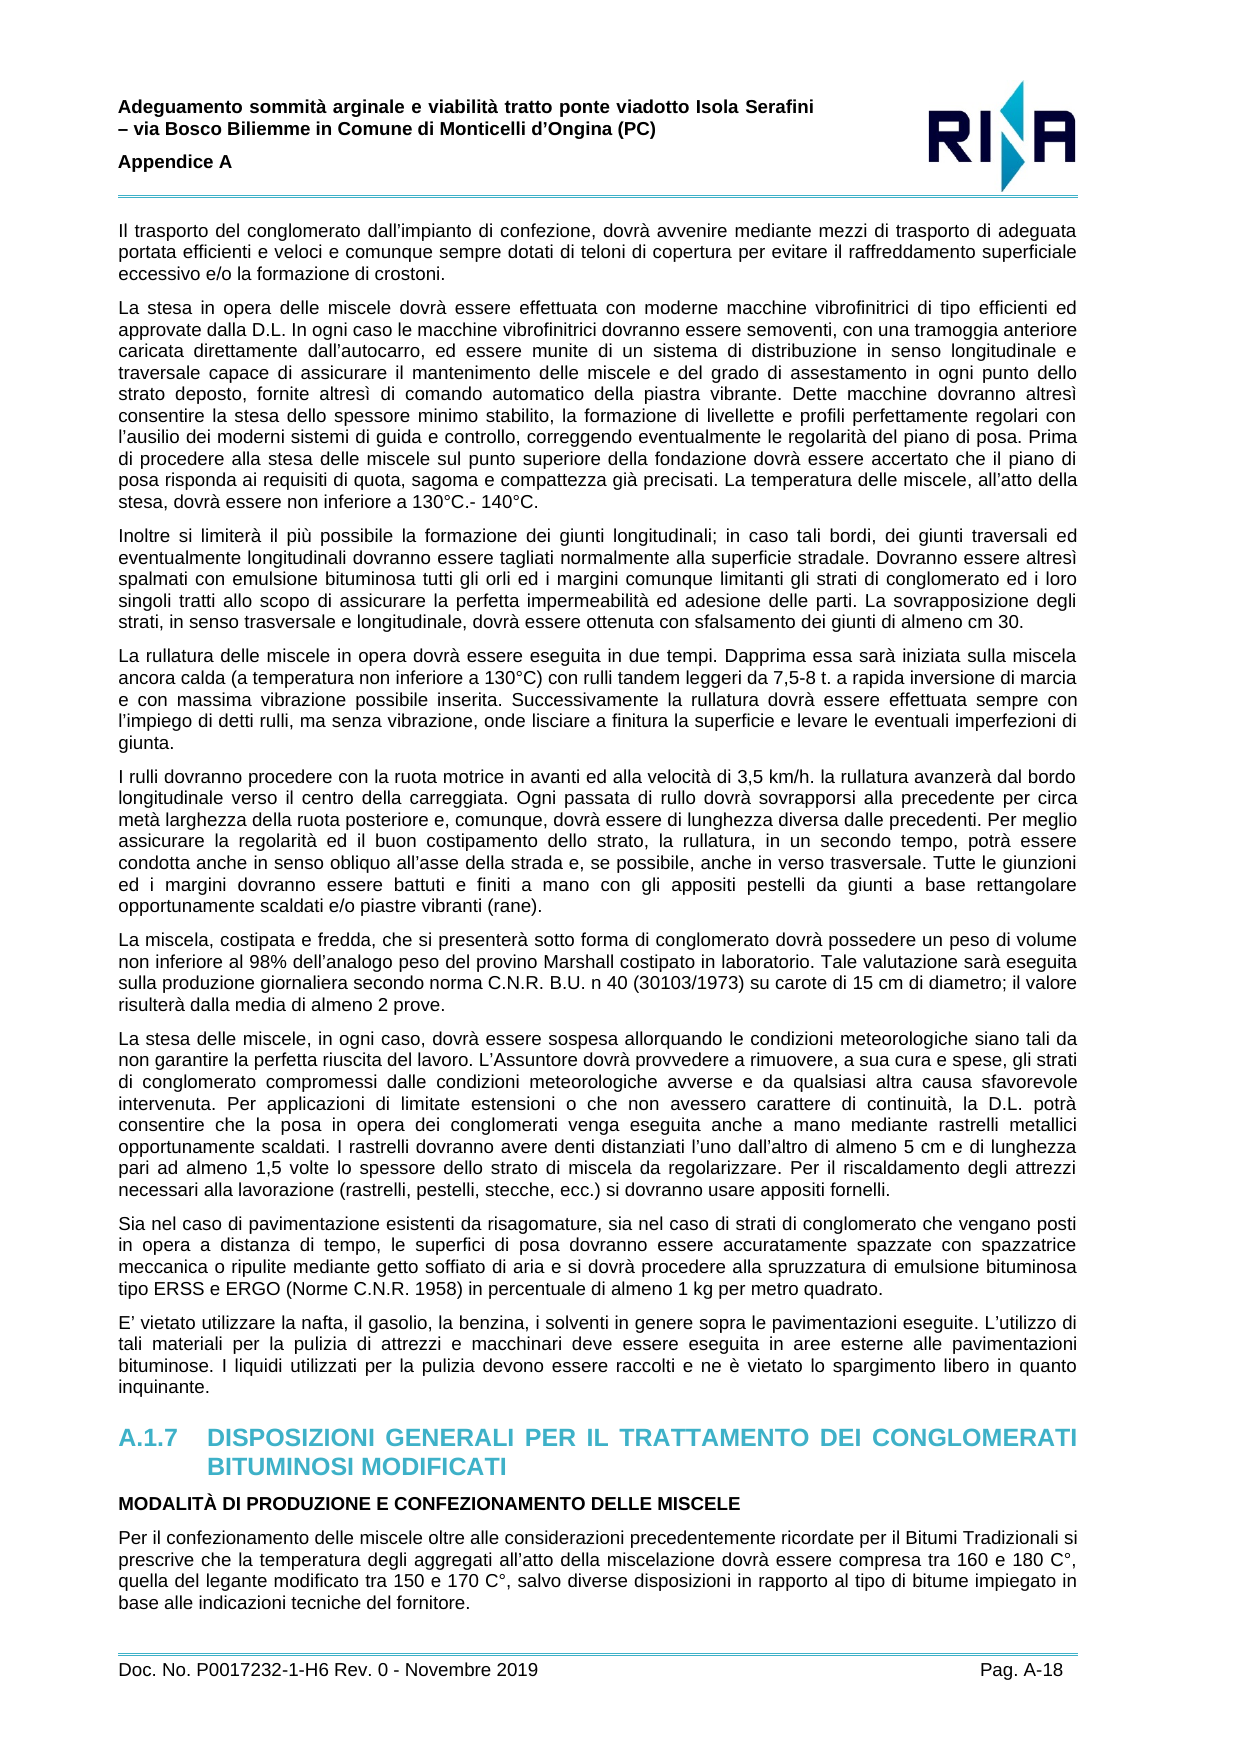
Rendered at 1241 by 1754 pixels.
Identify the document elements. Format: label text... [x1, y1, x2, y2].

text La stesa in opera delle miscele dovrà essere effettuata con moderne macchine vibrofinitrici di tipo efficienti ed approvate dalla D.L. In ogni caso le macchine vibrofinitrici dovranno essere semoventi, con una tramoggia anteriore caricata direttamente dall’autocarro, ed essere munite di un sistema di distribuzione in senso longitudinale e traversale capace di assicurare il mantenimento delle miscele e del grado di assestamento in ogni punto dello strato deposto, fornite altresì di comando automatico della piastra vibrante. Dette macchine dovranno altresì consentire la stesa dello spessore minimo stabilito, la formazione di livellette e profili perfettamente regolari con l’ausilio dei moderni sistemi di guida e controllo, correggendo eventualmente le regolarità del piano di posa. Prima di procedere alla stesa delle miscele sul punto superiore della fondazione dovrà essere accertato che il piano di posa risponda ai requisiti di quota, sagoma e compattezza già precisati. La temperatura delle miscele, all’atto della stesa, dovrà essere non inferiore a 130°C.- 140°C. [118, 297, 1078, 512]
text Il trasporto del conglomerato dall’impianto di confezione, dovrà avvenire mediante mezzi di trasporto di adeguata portata efficienti e veloci e comunque sempre dotati di teloni di copertura per evitare il raffreddamento superficiale eccessivo e/o la formazione di crostoni. [118, 219, 1078, 284]
text Per il confezionamento delle miscele oltre alle considerazioni precedentemente ricordate per il Bitumi Tradizionali si prescrive che la temperatura degli aggregati all’atto della miscelazione dovrà essere compresa tra 160 e 180 C°, quella del legante modificato tra 150 e 170 C°, salvo diverse disposizioni in rapporto al tipo di bitume impiegato in base alle indicazioni tecniche del fornitore. [118, 1527, 1078, 1613]
text Sia nel caso di pavimentazione esistenti da risagomature, sia nel caso di strati di conglomerato che vengano posti in opera a distanza di tempo, le superfici di posa dovranno essere accuratamente spazzate con spazzatrice meccanica o ripulite mediante getto soffiato di aria e si dovrà procedere alla spruzzatura di emulsione bituminosa tipo ERSS e ERGO (Norme C.N.R. 1958) in percentuale di almeno 1 kg per metro quadrato. [118, 1213, 1078, 1299]
text I rulli dovranno procedere con la ruota motrice in avanti ed alla velocità di 3,5 km/h. la rullatura avanzerà dal bordo longitudinale verso il centro della carreggiata. Ogni passata di rullo dovrà sovrapporsi alla precedente per circa metà larghezza della ruota posteriore e, comunque, dovrà essere di lunghezza diversa dalle precedenti. Per meglio assicurare la regolarità ed il buon costipamento dello strato, la rullatura, in un secondo tempo, potrà essere condotta anche in senso obliquo all’asse della strada e, se possibile, anche in verso trasversale. Tutte le giunzioni ed i margini dovranno essere battuti e finiti a mano con gli appositi pestelli da giunti a base rettangolare opportunamente scaldati e/o piastre vibranti (rane). [118, 766, 1078, 916]
text E’ vietato utilizzare la nafta, il gasolio, la benzina, i solventi in genere sopra le pavimentazioni eseguite. L’utilizzo di tali materiali per la pulizia di attrezzi e macchinari deve essere eseguita in aree esterne alle pavimentazioni bituminose. I liquidi utilizzati per la pulizia devono essere raccolti e ne è vietato lo spargimento libero in quanto inquinante. [118, 1311, 1078, 1398]
text La rullatura delle miscele in opera dovrà essere eseguita in due tempi. Dapprima essa sarà iniziata sulla miscela ancora calda (a temperatura non inferiore a 130°C) con rulli tandem leggeri da 7,5-8 t. a rapida inversione di marcia e con massima vibrazione possibile inserita. Successivamente la rullatura dovrà essere effettuata sempre con l’impiego di detti rulli, ma senza vibrazione, onde lisciare a finitura la superficie e levare le eventuali imperfezioni di giunta. [118, 645, 1078, 753]
text MODALITÀ DI PRODUZIONE E CONFEZIONAMENTO DELLE MISCELE [118, 1493, 1078, 1514]
text Inoltre si limiterà il più possibile la formazione dei giunti longitudinali; in caso tali bordi, dei giunti traversali ed eventualmente longitudinali dovranno essere tagliati normalmente alla superficie stradale. Dovranno essere altresì spalmati con emulsione bituminosa tutti gli orli ed i margini comunque limitanti gli strati di conglomerato ed i loro singoli tratti allo scopo di assicurare la perfetta impermeabilità ed adesione delle parti. La sovrapposizione degli strati, in senso trasversale e longitudinale, dovrà essere ottenuta con sfalsamento dei giunti di almeno cm 30. [118, 525, 1078, 633]
subtitle DISPOSIZIONI GENERALI PER IL TRATTAMENTO DEI CONGLOMERATI BITUMINOSI MODIFICATI [118, 1423, 1078, 1480]
text La miscela, costipata e fredda, che si presenterà sotto forma di conglomerato dovrà possedere un peso di volume non inferiore al 98% dell’analogo peso del provino Marshall costipato in laboratorio. Tale valutazione sarà eseguita sulla produzione giornaliera secondo norma C.N.R. B.U. n 40 (30103/1973) su carote di 15 cm di diametro; il valore risulterà dalla media di almeno 2 prove. [118, 929, 1078, 1015]
text La stesa delle miscele, in ogni caso, dovrà essere sospesa allorquando le condizioni meteorologiche siano tali da non garantire la perfetta riuscita del lavoro. L’Assuntore dovrà provvedere a rimuovere, a sua cura e spese, gli strati di conglomerato compromessi dalle condizioni meteorologiche avverse e da qualsiasi altra causa sfavorevole intervenuta. Per applicazioni di limitate estensioni o che non avessero carattere di continuità, la D.L. potrà consentire che la posa in opera dei conglomerati venga eseguita anche a mano mediante rastrelli metallici opportunamente scaldati. I rastrelli dovranno avere denti distanziati l’uno dall’altro di almeno 5 cm e di lunghezza pari ad almeno 1,5 volte lo spessore dello strato di miscela da regolarizzare. Per il riscaldamento degli attrezzi necessari alla lavorazione (rastrelli, pestelli, stecche, ecc.) si dovranno usare appositi fornelli. [118, 1028, 1078, 1200]
picture [928, 80, 1077, 192]
